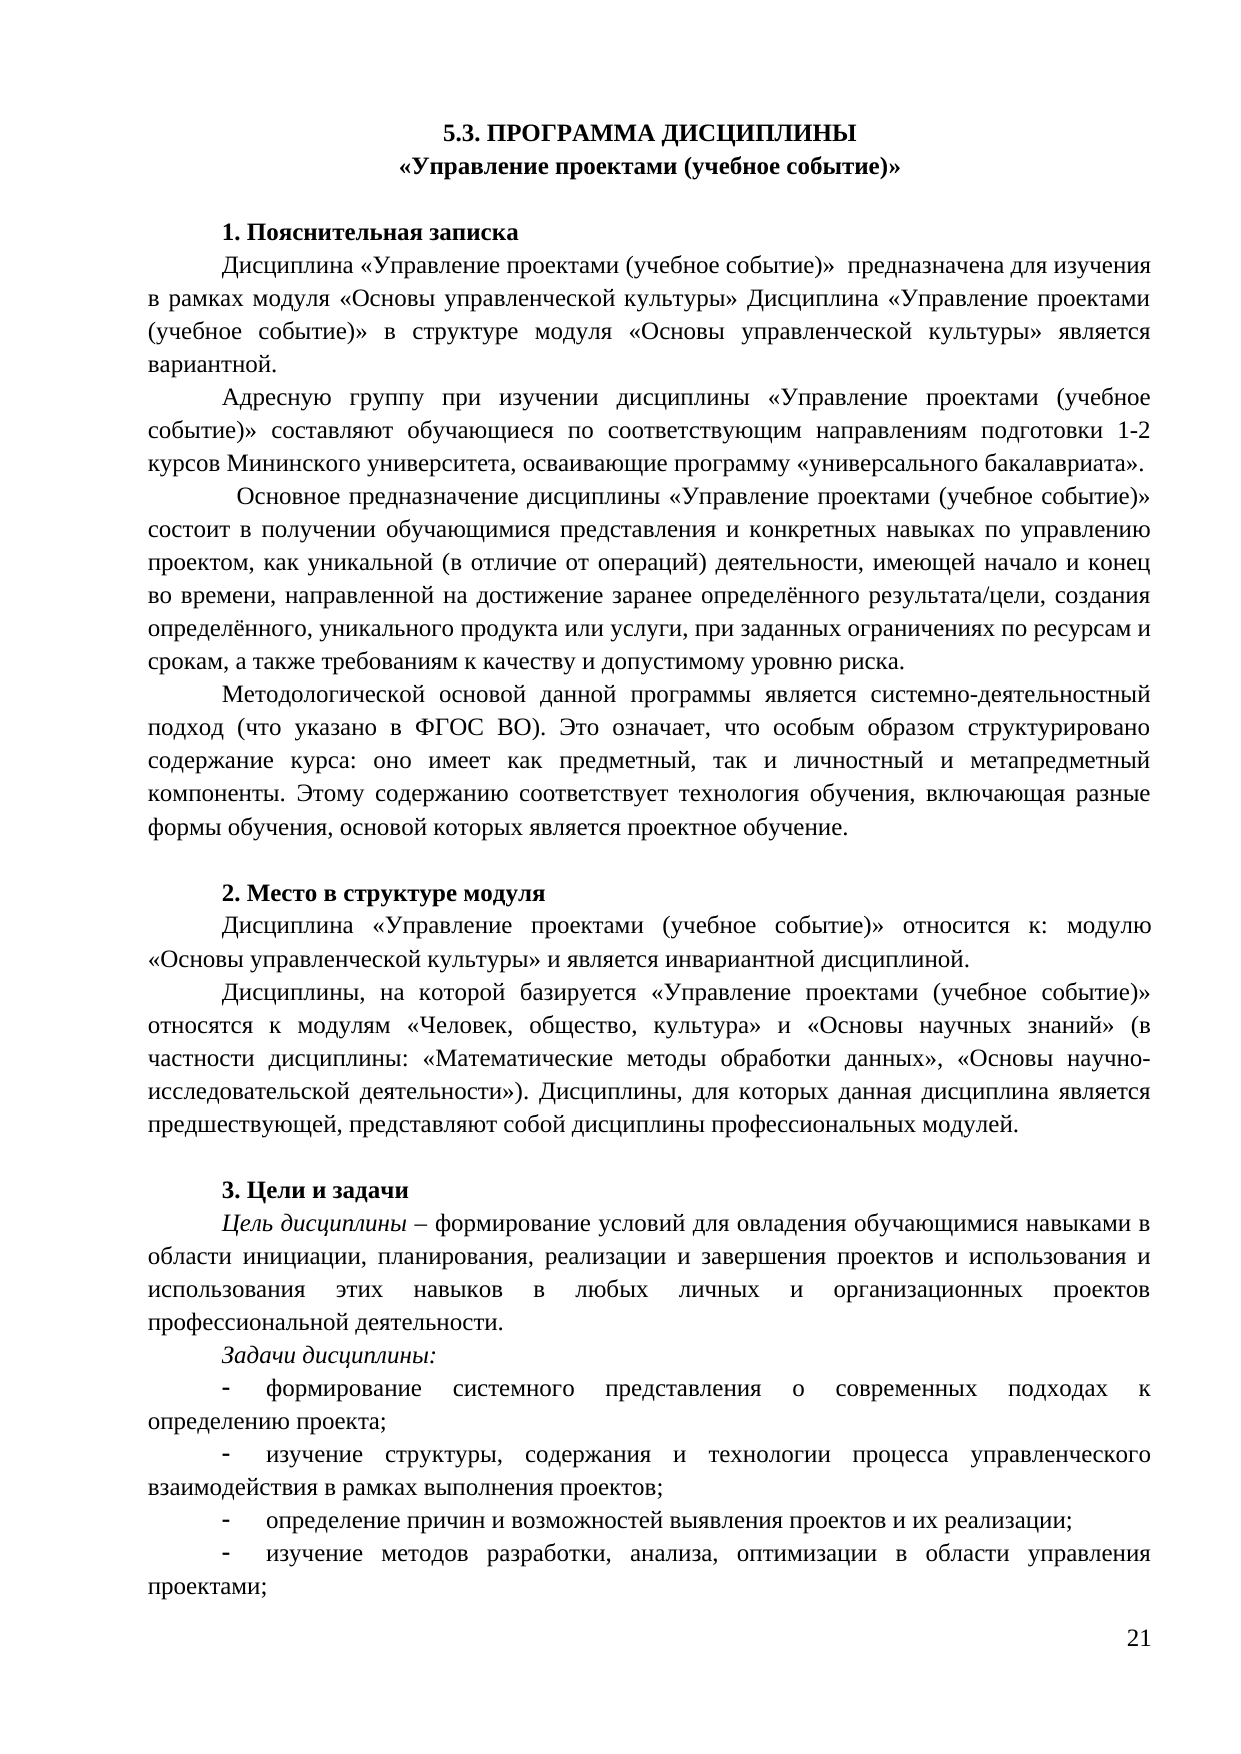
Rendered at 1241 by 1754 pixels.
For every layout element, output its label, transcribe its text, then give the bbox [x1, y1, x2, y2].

text Дисциплина «Управление проектами (учебное событие)» предназначена для изучения в рамках модуля «Основы управленческой культуры» Дисциплина «Управление проектами (учебное событие)» в структуре модуля «Основы управленческой культуры» является вариантной. [148, 250, 1152, 378]
text Основное предназначение дисциплины «Управление проектами (учебное событие)» состоит в получении обучающимися представления и конкретных навыках по управлению проектом, как уникальной (в отличие от операций) деятельности, имеющей начало и конец во времени, направленной на достижение заранее определённого результата/цели, создания определённого, уникального продукта или услуги, при заданных ограничениях по ресурсам и срокам, а также требованиям к качеству и допустимому уровню риска. [148, 481, 1152, 675]
list определение причин и возможностей выявления проектов и их реализации; [148, 1505, 1152, 1534]
text Дисциплина «Управление проектами (учебное событие)» относится к: модулю «Основы управленческой культуры» и является инвариантной дисциплиной. [148, 911, 1152, 972]
text Адресную группу при изучении дисциплины «Управление проектами (учебное событие)» составляют обучающиеся по соответствующим направлениям подготовки 1-2 курсов Мининского университета, осваивающие программу «универсального бакалавриата». [148, 382, 1152, 477]
list изучение методов разработки, анализа, оптимизации в области управления проектами; [148, 1538, 1152, 1600]
text 3. Цели и задачи [148, 1175, 1152, 1203]
text Задачи дисциплины: [148, 1340, 1152, 1369]
text 5.3. ПРОГРАММА ДИСЦИПЛИНЫ [148, 118, 1152, 147]
list изучение структуры, содержания и технологии процесса управленческого взаимодействия в рамках выполнения проектов; [148, 1439, 1152, 1501]
list формирование системного представления о современных подходах к определению проекта; [148, 1373, 1152, 1435]
text Дисциплины, на которой базируется «Управление проектами (учебное событие)» относятся к модулям «Человек, общество, культура» и «Основы научных знаний» (в частности дисциплины: «Математические методы обработки данных», «Основы научно-исследовательской деятельности»). Дисциплины, для которых данная дисциплина является предшествующей, представляют собой дисциплины профессиональных модулей. [148, 977, 1152, 1137]
text 2. Место в структуре модуля [148, 878, 1152, 906]
text 1. Пояснительная записка [148, 217, 1152, 246]
text Методологической основой данной программы является системно-деятельностный подход (что указано в ФГОС ВО). Это означает, что особым образом структурировано содержание курса: оно имеет как предметный, так и личностный и метапредметный компоненты. Этому содержанию соответствует технология обучения, включающая разные формы обучения, основой которых является проектное обучение. [148, 679, 1152, 840]
text «Управление проектами (учебное событие)» [148, 151, 1152, 180]
text Цель дисциплины – формирование условий для овладения обучающимися навыками в области инициации, планирования, реализации и завершения проектов и использования и использования этих навыков в любых личных и организационных проектов профессиональной деятельности. [148, 1208, 1152, 1336]
